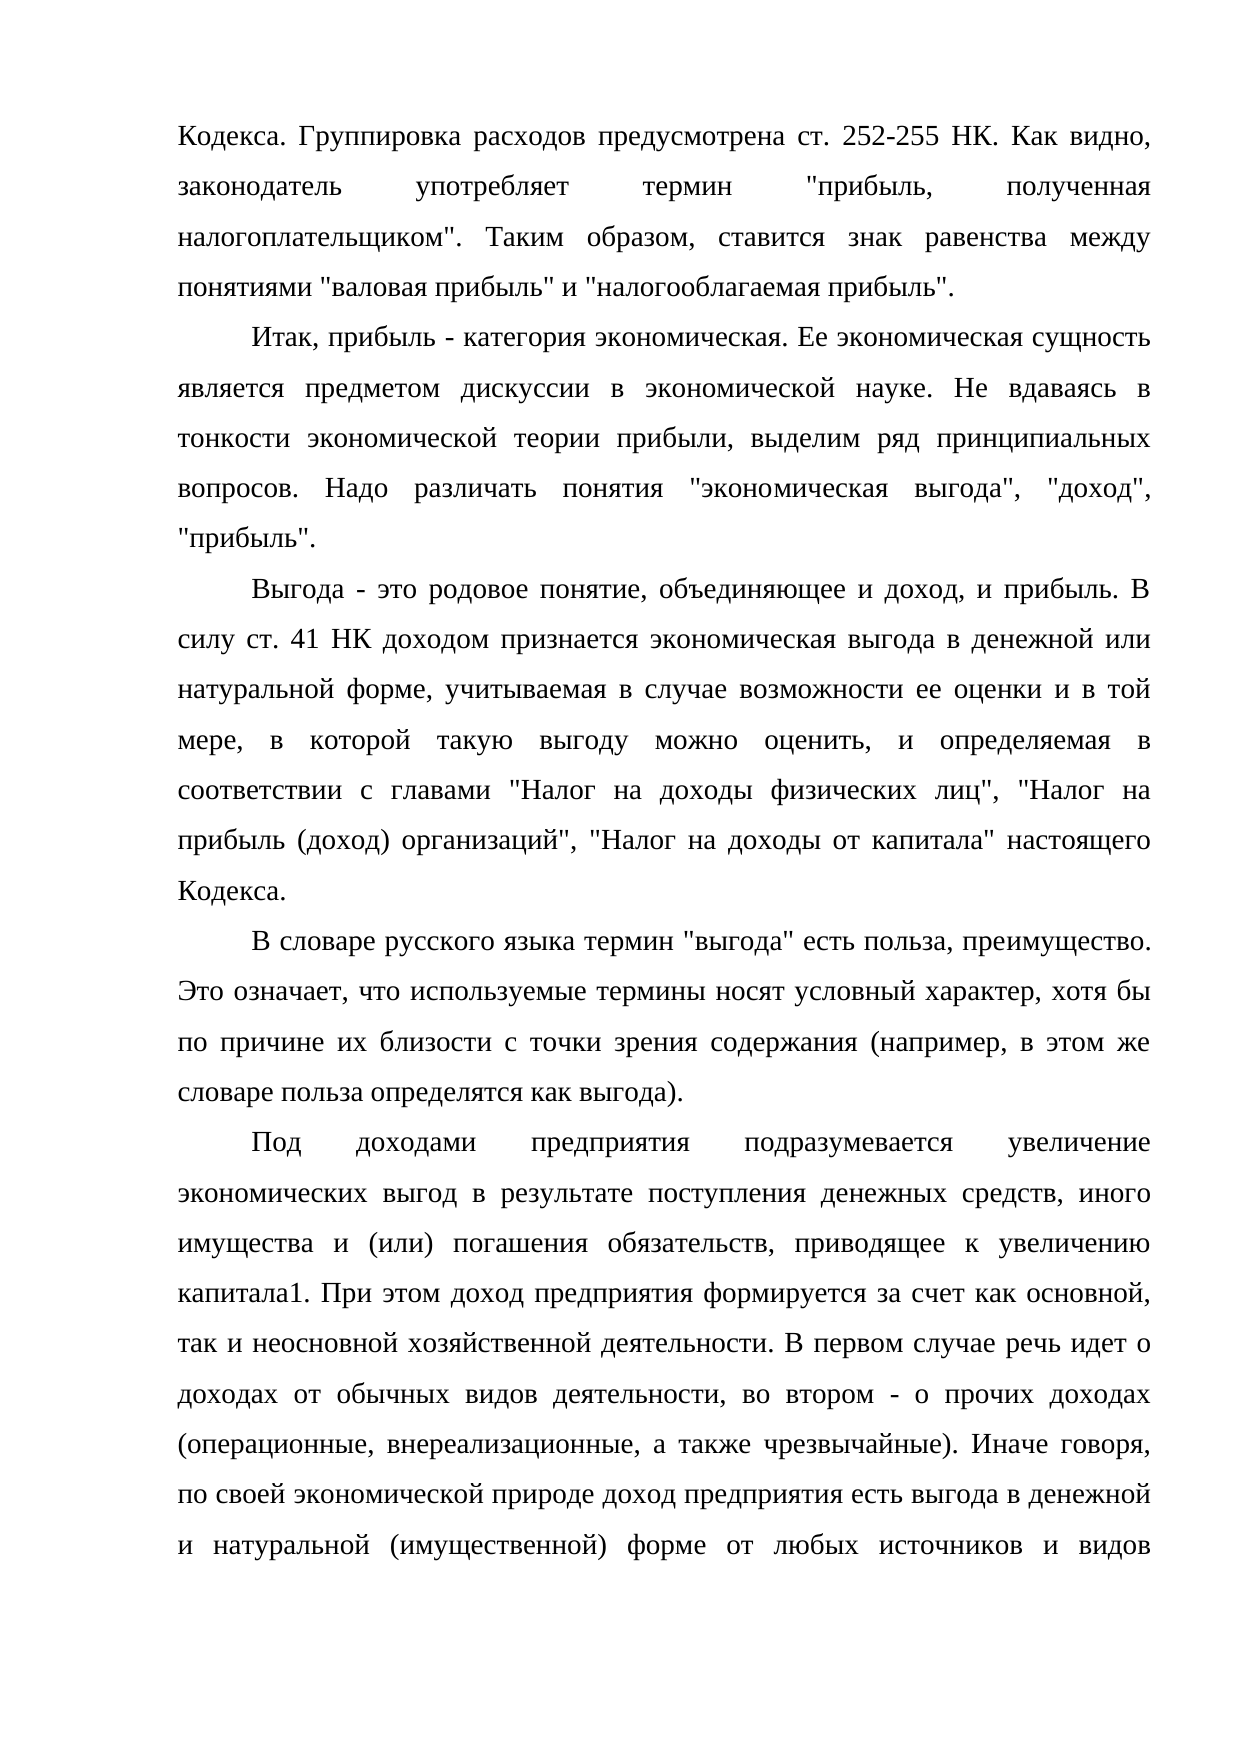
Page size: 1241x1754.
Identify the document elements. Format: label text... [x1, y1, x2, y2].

text Выгода - это родовое понятие, объединяющее и доход, и прибыль. В силу ст. 41 НК доходом признается экономическая выгода в денежной или натуральной форме, учитываемая в случае возможности ее оценки и в той мере, в которой такую выгоду можно оценить, и определяемая в соответствии с главами "Налог на доходы физических лиц", "Налог на прибыль (доход) организаций", "Налог на доходы от капитала" настоящего Кодекса. [177, 571, 1152, 906]
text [177, 118, 1152, 303]
text Итак, прибыль - категория экономическая. Ее экономическая сущность является предметом дискуссии в экономической науке. Не вдаваясь в тонкости экономической теории прибыли, выделим ряд принципиальных вопросов. Надо различать понятия "эконо­мическая выгода", "доход", "прибыль". [177, 319, 1152, 554]
text В словаре русского языка термин "выгода" есть польза, пре­имущество. Это означает, что используемые термины носят условный характер, хотя бы по причине их близости с точки зрения содержания (например, в этом же словаре польза определятся как выгода). [177, 923, 1152, 1108]
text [177, 1124, 1152, 1560]
